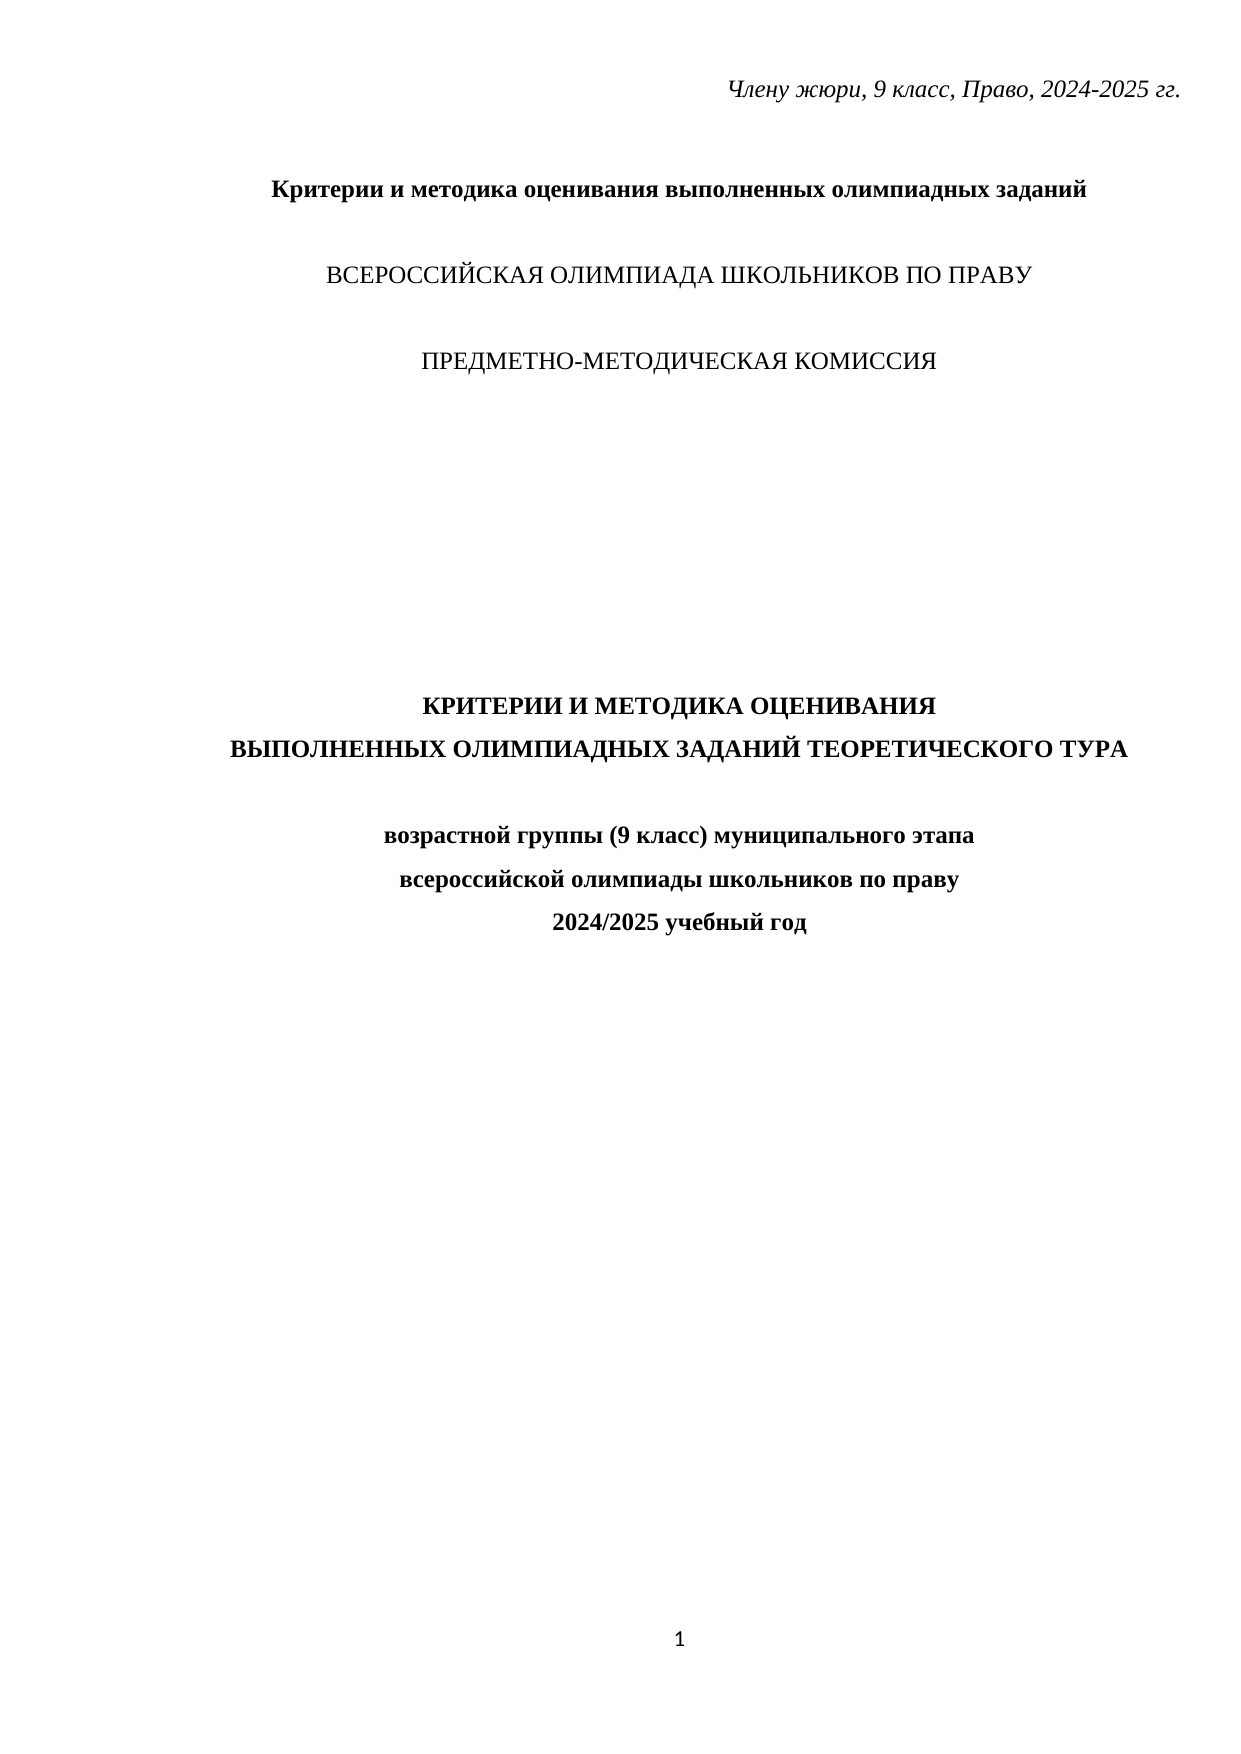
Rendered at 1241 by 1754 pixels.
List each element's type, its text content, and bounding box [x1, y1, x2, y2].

text ВСЕРОССИЙСКАЯ ОЛИМПИАДА ШКОЛЬНИКОВ ПО ПРАВУ [177, 260, 1181, 289]
text ПРЕДМЕТНО-МЕТОДИЧЕСКАЯ КОМИССИЯ [177, 346, 1181, 375]
text возрастной группы (9 класс) муниципального этапа [177, 821, 1181, 849]
text КРИТЕРИИ И МЕТОДИКА ОЦЕНИВАНИЯ [177, 691, 1181, 720]
text всероссийской олимпиады школьников по праву [177, 864, 1181, 892]
text 2024/2025 учебный год [177, 907, 1181, 936]
text ВЫПОЛНЕННЫХ ОЛИМПИАДНЫХ ЗАДАНИЙ ТЕОРЕТИЧЕСКОГО ТУРА [177, 734, 1181, 763]
text Критерии и методика оценивания выполненных олимпиадных заданий [177, 174, 1181, 202]
